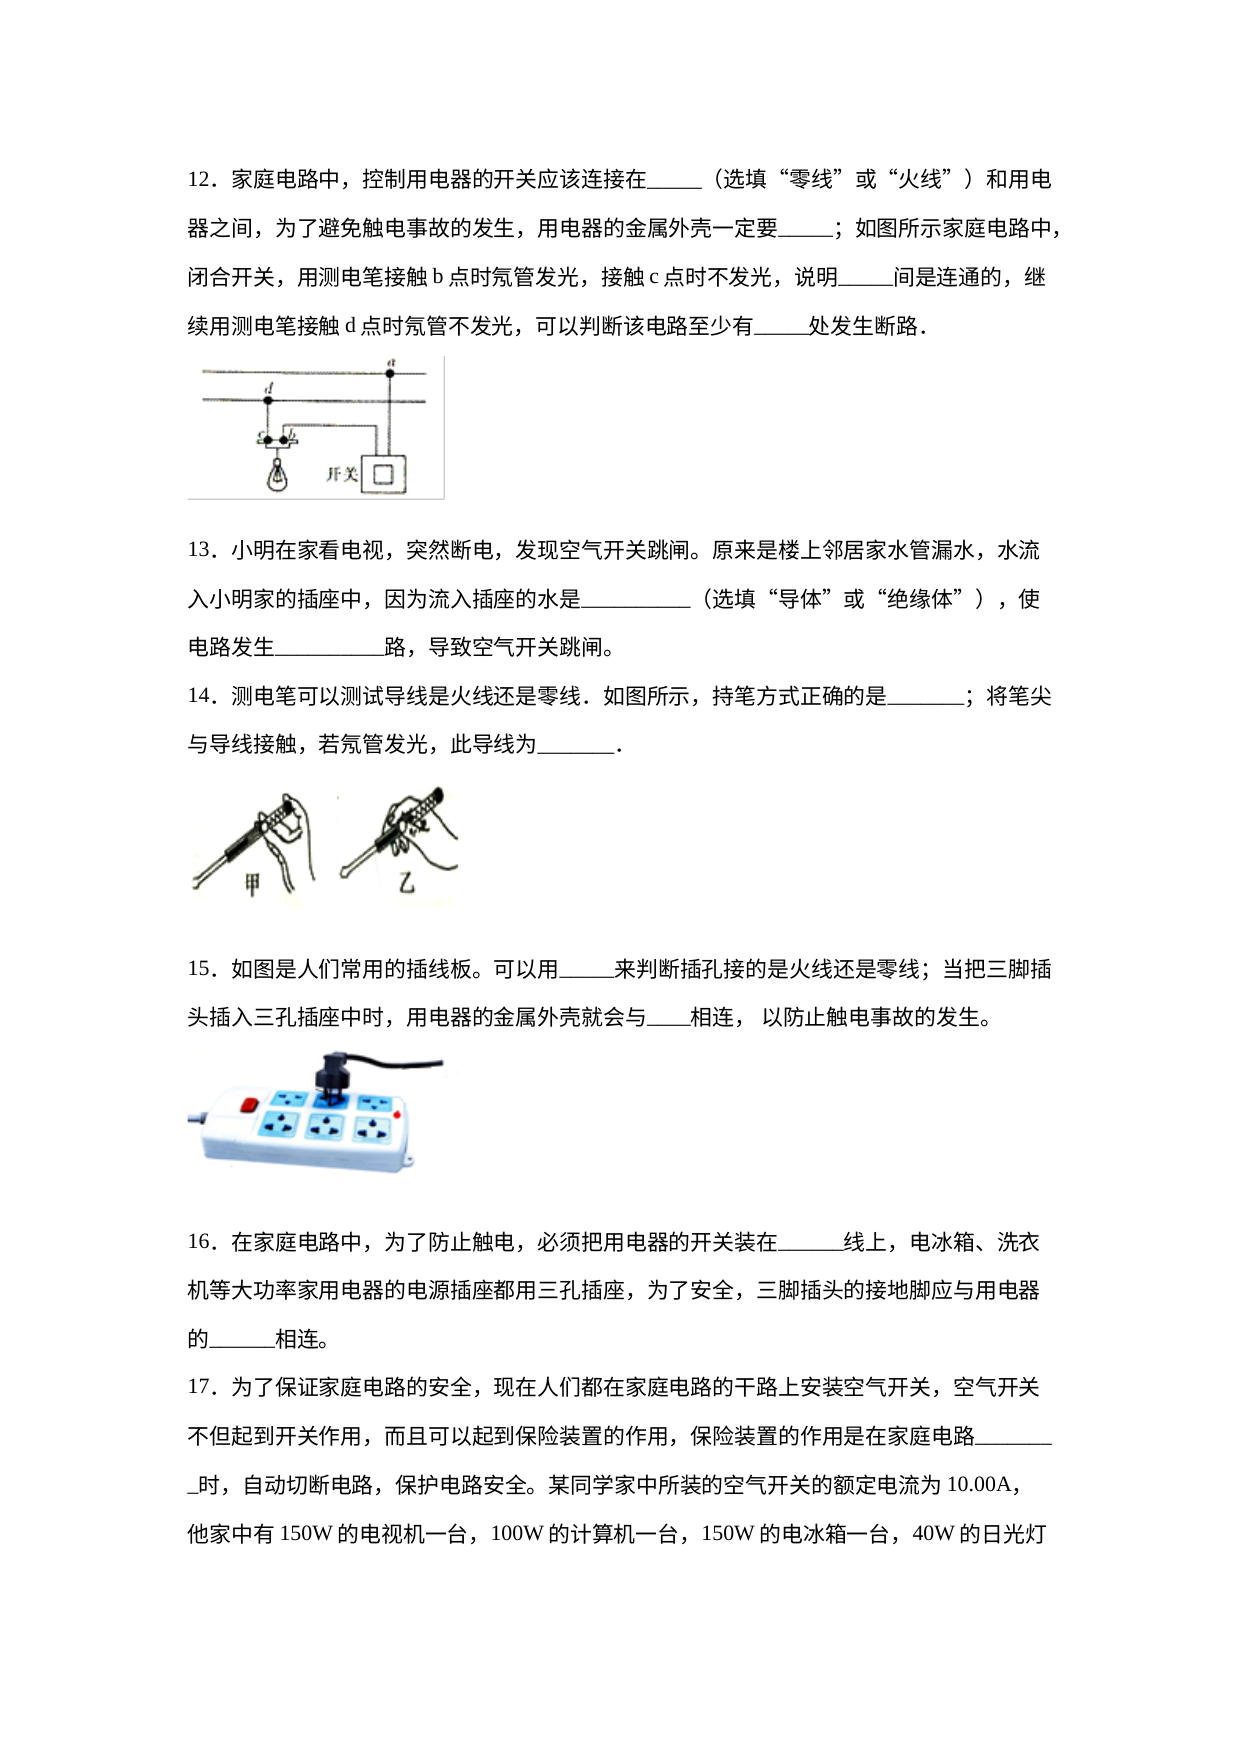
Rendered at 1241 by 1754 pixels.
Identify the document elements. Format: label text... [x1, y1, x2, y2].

picture [187, 775, 488, 912]
text 15．如图是人们常用的插线板。可以用_____来判断插孔接的是火线还是零线；当把三脚插头插入三孔插座中时，用电器的金属外壳就会与____相连， 以防止触电事故的发生。 [187, 951, 1053, 1032]
text 13．小明在家看电视，突然断电，发现空气开关跳闸。原来是楼上邻居家水管漏水，水流入小明家的插座中，因为流入插座的水是__________（选填“导体”或“绝缘体”），使电路发生__________路，导致空气开关跳闸。 [187, 532, 1053, 662]
text 14．测电笔可以测试导线是火线还是零线．如图所示，持笔方式正确的是_______；将笔尖与导线接触，若氖管发光，此导线为_______． [187, 678, 1053, 759]
picture [187, 1048, 463, 1180]
text 16．在家庭电路中，为了防止触电，必须把用电器的开关装在______线上，电冰箱、洗衣机等大功率家用电器的电源插座都用三孔插座，为了安全，三脚插头的接地脚应与用电器的______相连。 [187, 1224, 1053, 1354]
text 12．家庭电路中，控制用电器的开关应该连接在_____（选填“零线”或“火线”）和用电器之间，为了避免触电事故的发生，用电器的金属外壳一定要_____；如图所示家庭电路中，闭合开关，用测电笔接触b点时氖管发光，接触c点时不发光，说明_____间是连通的，继续用测电笔接触d点时氖管不发光，可以判断该电路至少有_____处发生断路． [187, 162, 1053, 341]
picture [187, 356, 446, 501]
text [187, 1370, 1053, 1549]
